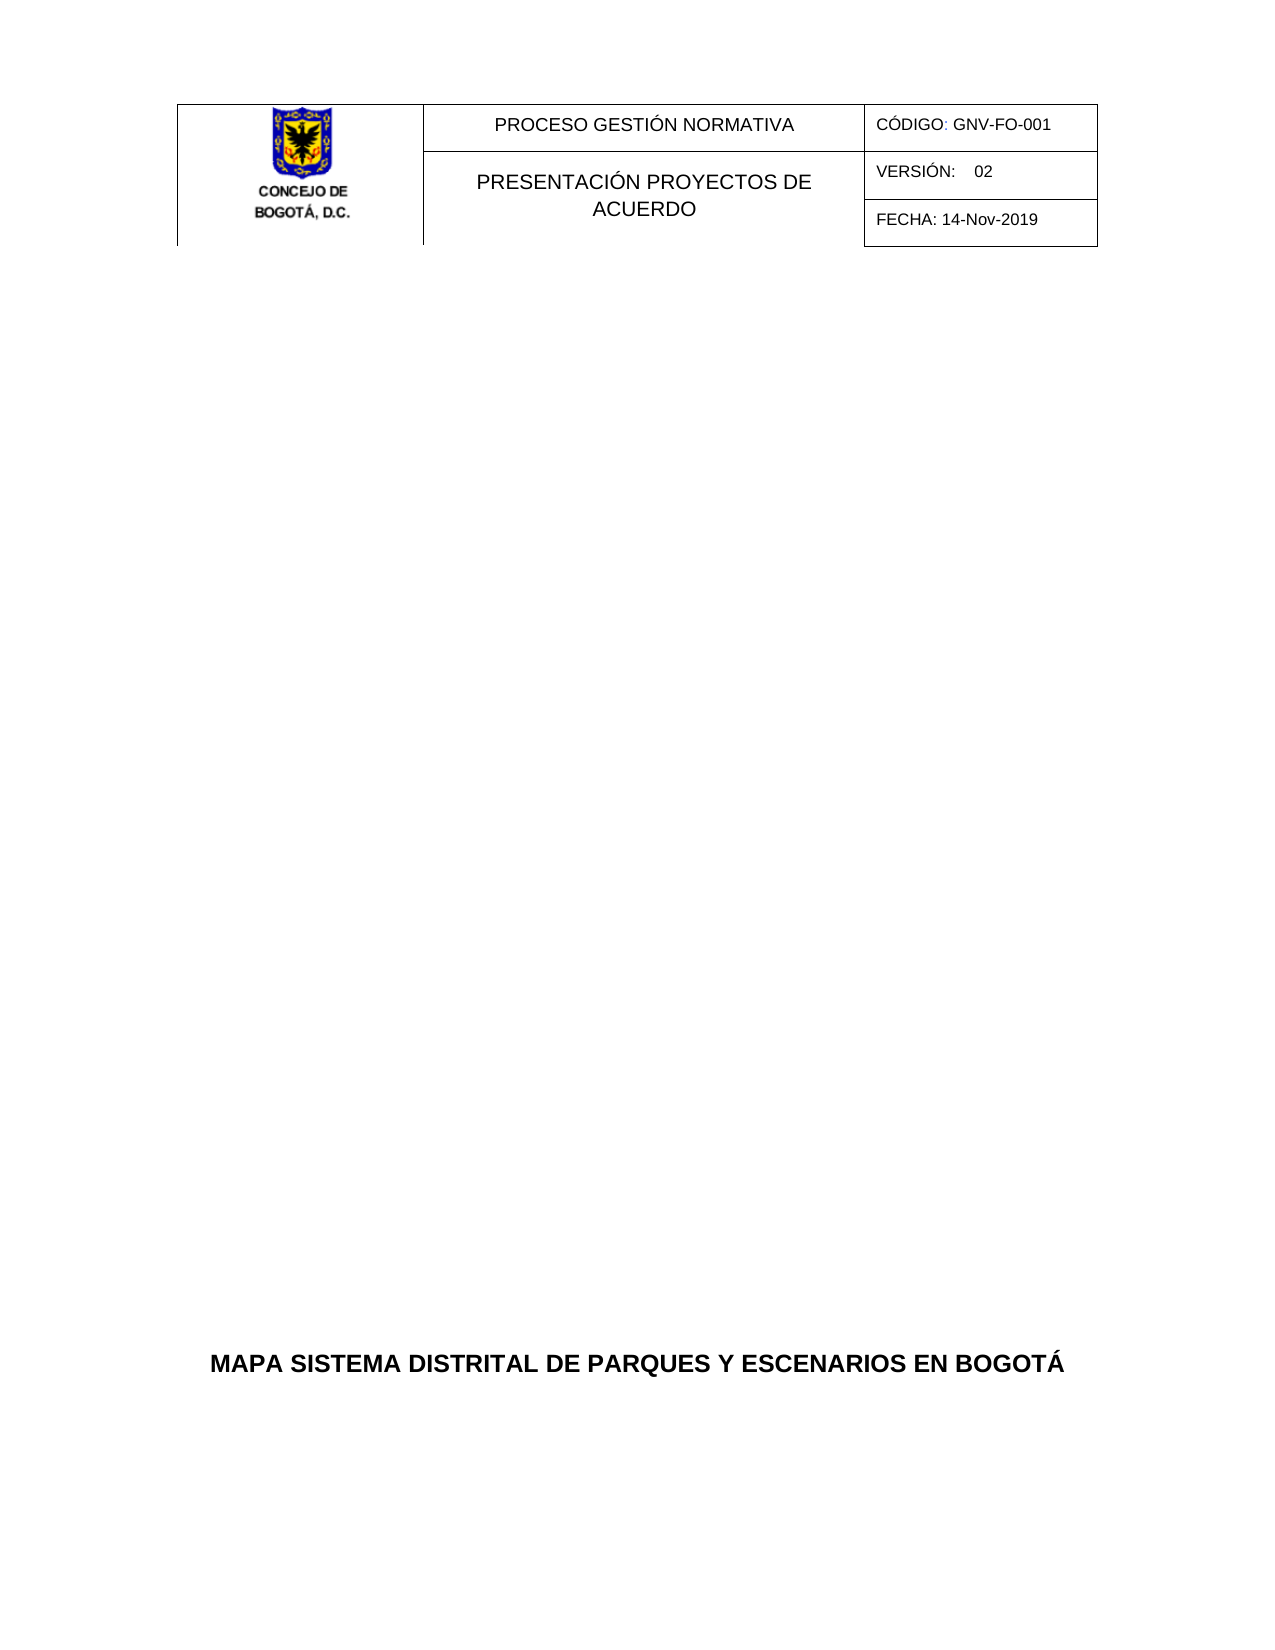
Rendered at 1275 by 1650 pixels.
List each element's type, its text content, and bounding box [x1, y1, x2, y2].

picture [231, 106, 370, 237]
text MAPA SISTEMA DISTRITAL DE PARQUES Y ESCENARIOS EN BOGOTÁ [177, 1349, 1098, 1377]
